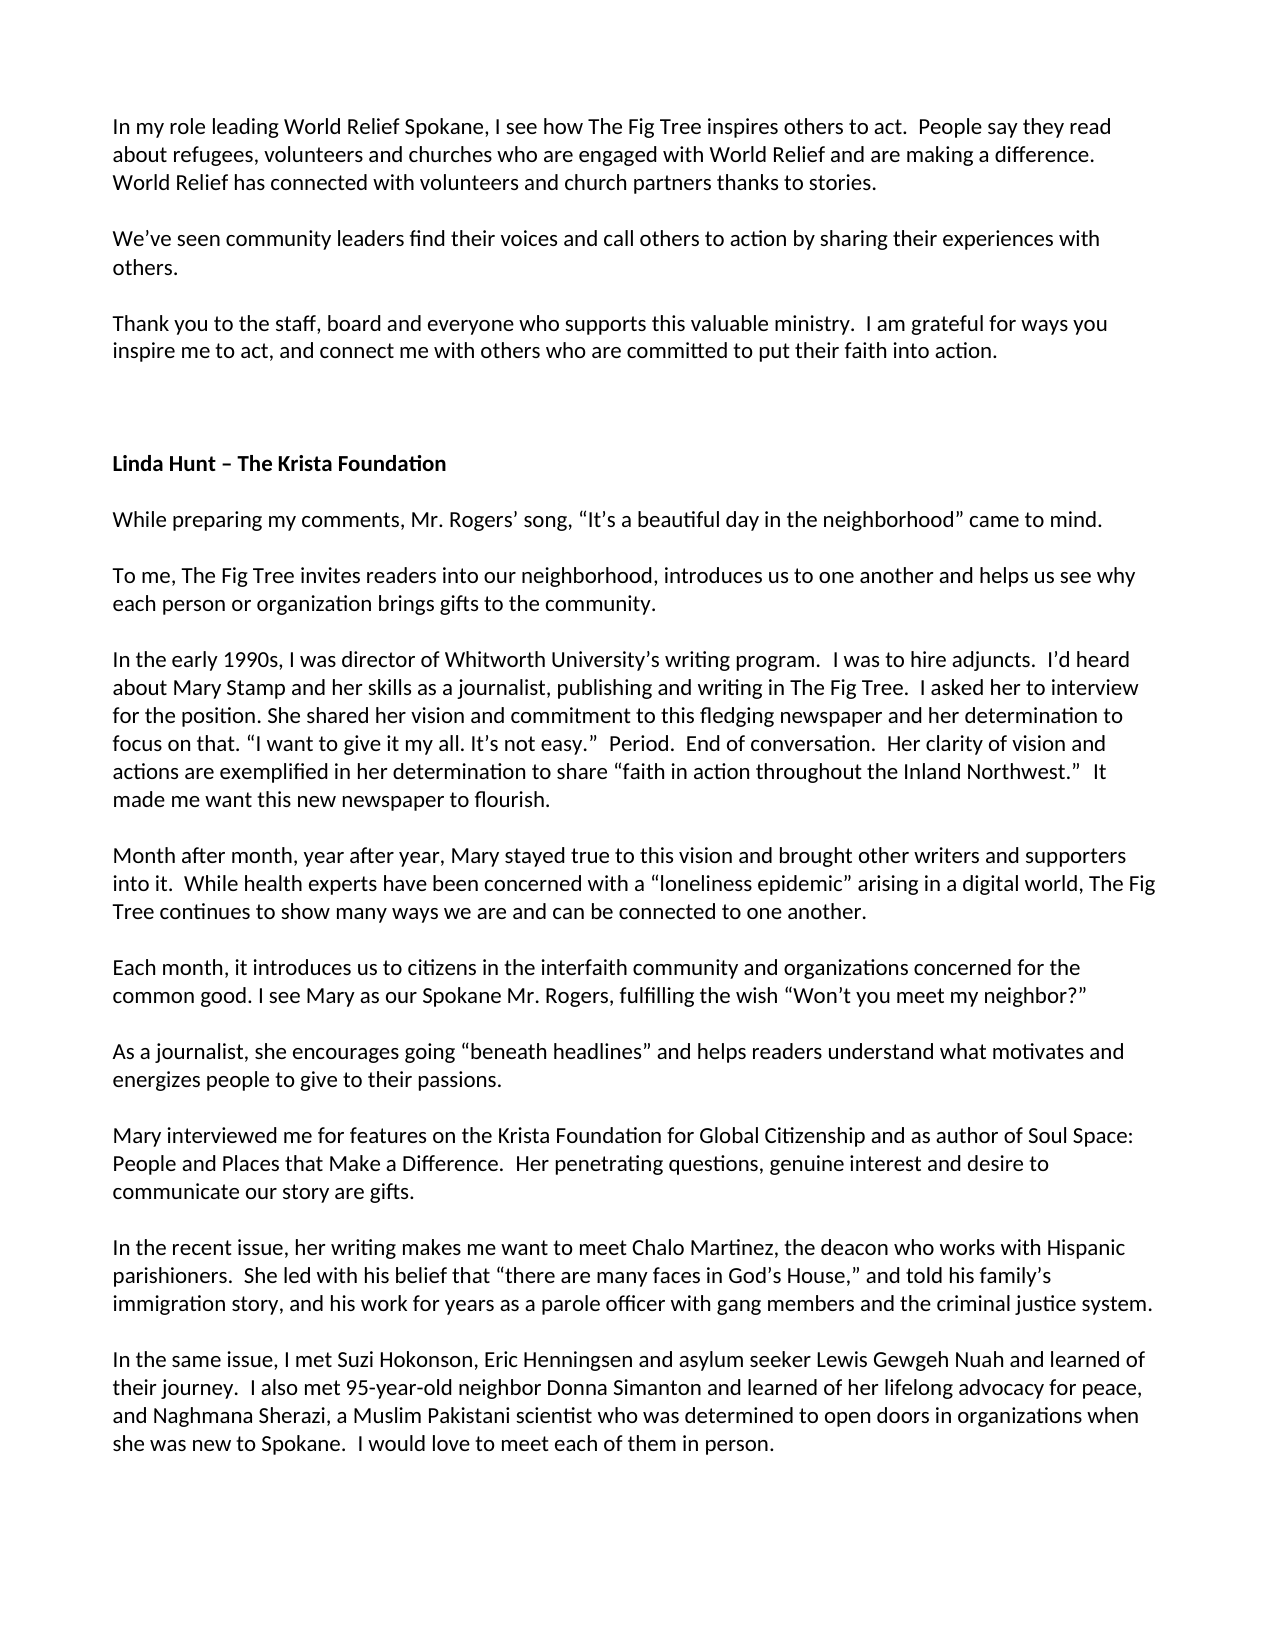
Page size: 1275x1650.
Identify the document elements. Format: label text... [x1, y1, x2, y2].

text In the early 1990s, I was director of Whitworth University’s writing program. I was to hire adjuncts. I’d heard about Mary Stamp and her skills as a journalist, publishing and writing in The Fig Tree. I asked her to interview for the position. She shared her vision and commitment to this fledging newspaper and her determination to focus on that. “I want to give it my all. It’s not easy.” Period. End of conversation. Her clarity of vision and actions are exemplified in her determination to share “faith in action throughout the Inland Northwest.” It made me want this new newspaper to flourish. [112, 645, 1162, 813]
text In my role leading World Relief Spokane, I see how The Fig Tree inspires others to act. People say they read about refugees, volunteers and churches who are engaged with World Relief and are making a difference. World Relief has connected with volunteers and church partners thanks to stories. [112, 112, 1162, 197]
text Mary interviewed me for features on the Krista Foundation for Global Citizenship and as author of Soul Space: People and Places that Make a Difference. Her penetrating questions, genuine interest and desire to communicate our story are gifts. [112, 1121, 1162, 1205]
text Thank you to the staff, board and everyone who supports this valuable ministry. I am grateful for ways you inspire me to act, and connect me with others who are committed to put their faith into action. [112, 309, 1162, 365]
text While preparing my comments, Mr. Rogers’ song, “It’s a beautiful day in the neighborhood” came to mind. [112, 505, 1162, 533]
text Month after month, year after year, Mary stayed true to this vision and brought other writers and supporters into it. While health experts have been concerned with a “loneliness epidemic” arising in a digital world, The Fig Tree continues to show many ways we are and can be connected to one another. [112, 841, 1162, 925]
text As a journalist, she encourages going “beneath headlines” and helps readers understand what motivates and energizes people to give to their passions. [112, 1037, 1162, 1093]
text We’ve seen community leaders find their voices and call others to action by sharing their experiences with others. [112, 224, 1162, 281]
text Each month, it introduces us to citizens in the interfaith community and organizations concerned for the common good. I see Mary as our Spokane Mr. Rogers, fulfilling the wish “Won’t you meet my neighbor?” [112, 953, 1162, 1009]
text In the recent issue, her writing makes me want to meet Chalo Martinez, the deacon who works with Hispanic parishioners. She led with his belief that “there are many faces in God’s House,” and told his family’s immigration story, and his work for years as a parole officer with gang members and the criminal justice system. [112, 1233, 1162, 1317]
text Linda Hunt – The Krista Foundation [112, 449, 1162, 477]
text In the same issue, I met Suzi Hokonson, Eric Henningsen and asylum seeker Lewis Gewgeh Nuah and learned of their journey. I also met 95-year-old neighbor Donna Simanton and learned of her lifelong advocacy for peace, and Naghmana Sherazi, a Muslim Pakistani scientist who was determined to open doors in organizations when she was new to Spokane. I would love to meet each of them in person. [112, 1345, 1162, 1457]
text To me, The Fig Tree invites readers into our neighborhood, introduces us to one another and helps us see why each person or organization brings gifts to the community. [112, 561, 1162, 617]
